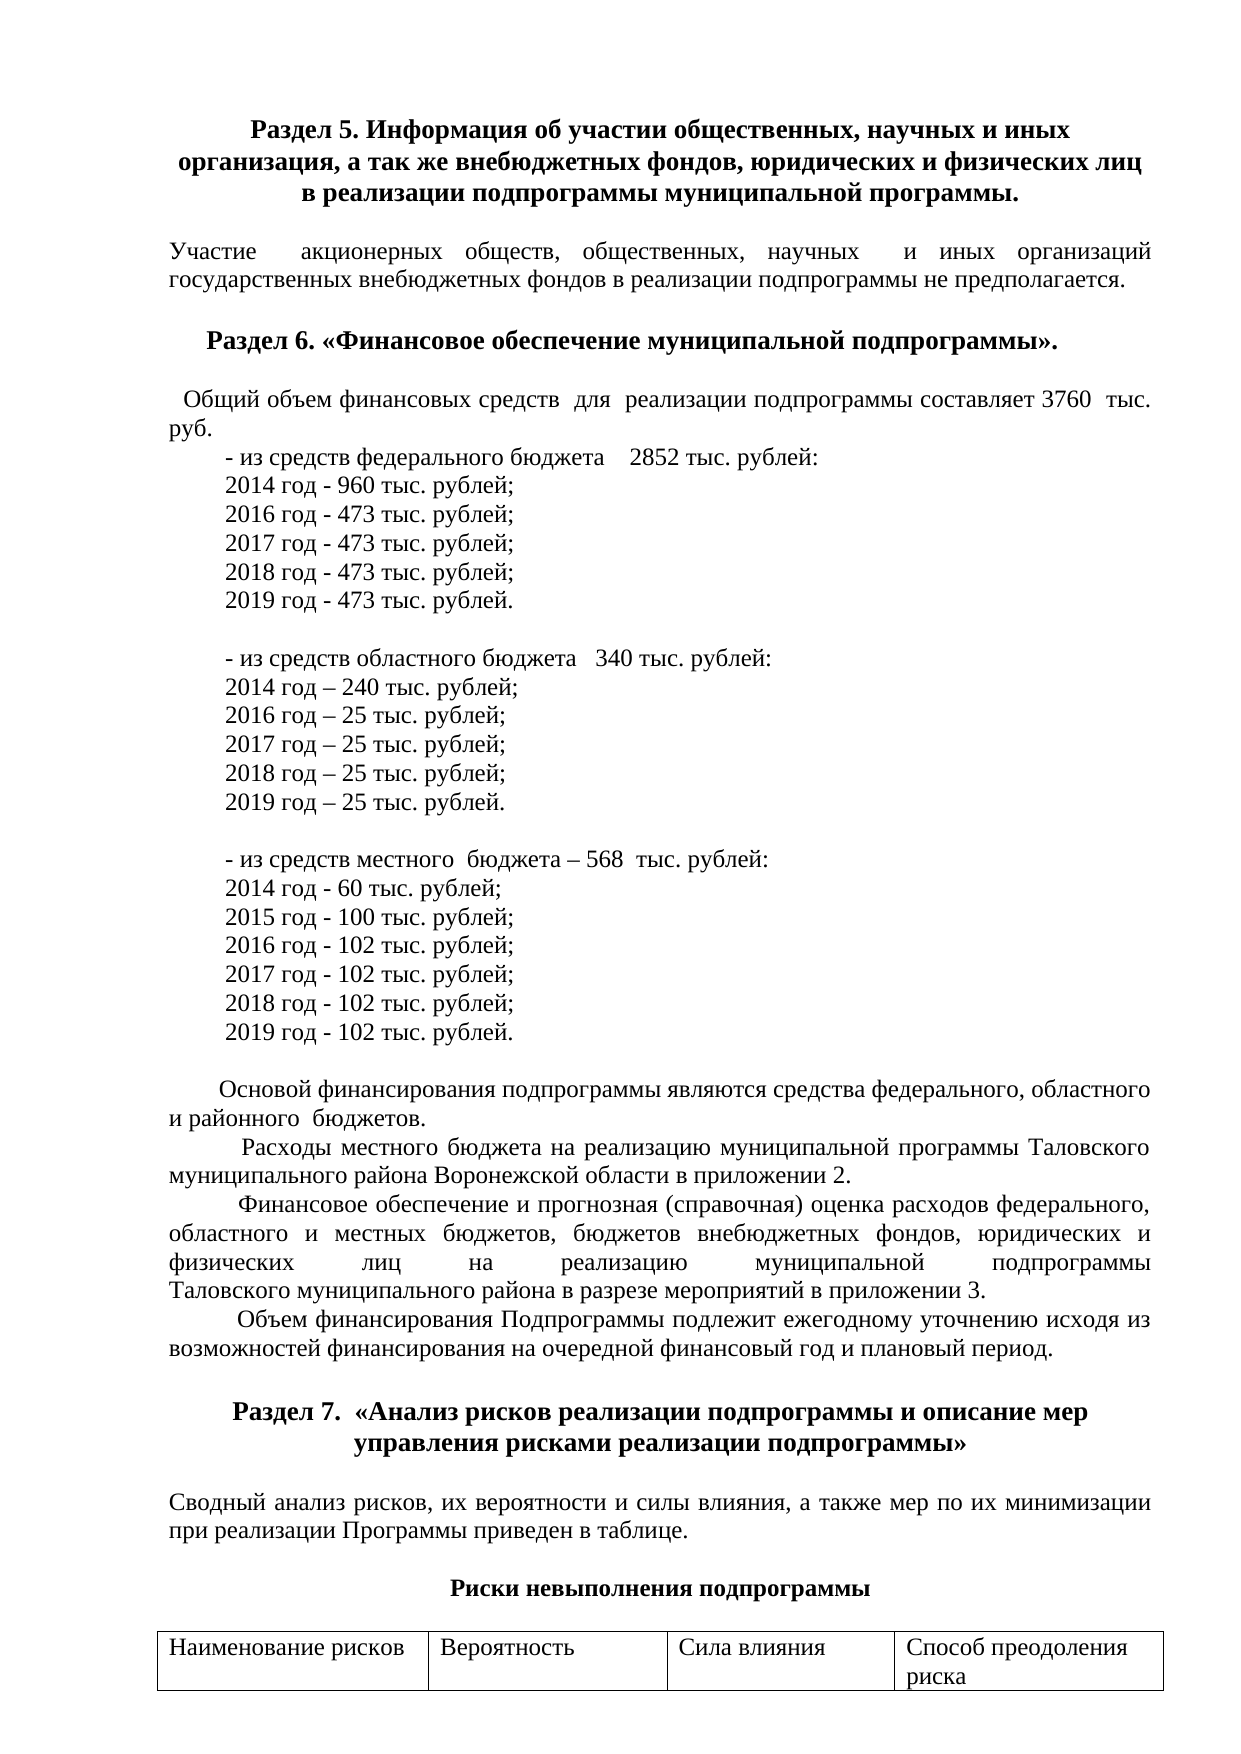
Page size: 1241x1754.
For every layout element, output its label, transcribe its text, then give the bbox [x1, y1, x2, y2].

table_header Сила влияния [668, 1632, 894, 1689]
text Объем финансирования Подпрограммы подлежит ежегодному уточнению исходя из возможностей финансирования на очередной финансовый год и плановый период. [169, 1304, 1152, 1362]
text 2018 год - 102 тыс. рублей; [169, 988, 1152, 1017]
text 2017 год - 473 тыс. рублей; [169, 528, 1152, 557]
text Раздел 6. «Финансовое обеспечение муниципальной подпрограммы». [206, 324, 1152, 356]
table_header Способ преодоления риска [895, 1632, 1163, 1689]
text 2015 год - 100 тыс. рублей; [169, 902, 1152, 931]
text - из средств местного бюджета – 568 тыс. рублей: [169, 844, 1152, 873]
text Расходы местного бюджета на реализацию муниципальной программы Таловского муниципального района Воронежской области в приложении 2. [169, 1132, 1152, 1189]
text 2016 год - 473 тыс. рублей; [169, 499, 1152, 528]
text 2019 год – 25 тыс. рублей. [169, 787, 1152, 816]
text - из средств федерального бюджета 2852 тыс. рублей: [169, 442, 1152, 471]
text 2016 год – 25 тыс. рублей; [169, 701, 1152, 729]
text 2014 год - 960 тыс. рублей; [169, 471, 1152, 499]
text 2019 год - 473 тыс. рублей. [169, 586, 1152, 614]
text Участие акционерных обществ, общественных, научных и иных организаций государственных внебюджетных фондов в реализации подпрограммы не предполагается. [169, 236, 1152, 293]
text Общий объем финансовых средств для реализации подпрограммы составляет 3760 тыс. руб. [169, 384, 1152, 442]
text Раздел 5. Информация об участии общественных, научных и иных организация, а так же внебюджетных фондов, юридических и физических лиц в реализации подпрограммы муниципальной программы. [169, 114, 1152, 207]
text - из средств областного бюджета 340 тыс. рублей: [169, 643, 1152, 672]
text 2014 год - 60 тыс. рублей; [169, 873, 1152, 902]
text 2014 год – 240 тыс. рублей; [169, 672, 1152, 701]
text 2017 год - 102 тыс. рублей; [169, 959, 1152, 988]
text 2018 год – 25 тыс. рублей; [169, 758, 1152, 787]
subtitle Раздел 7. «Анализ рисков реализации подпрограммы и описание мер управления рисками реализации подпрограммы» [169, 1395, 1152, 1458]
subtitle Риски невыполнения подпрограммы [169, 1573, 1152, 1602]
text Основой финансирования подпрограммы являются средства федерального, областного и районного бюджетов. [169, 1074, 1152, 1132]
text Сводный анализ рисков, их вероятности и силы влияния, а также мер по их минимизации при реализации Программы приведен в таблице. [169, 1487, 1152, 1544]
text 2017 год – 25 тыс. рублей; [169, 729, 1152, 758]
text 2019 год - 102 тыс. рублей. [169, 1017, 1152, 1046]
table_header Вероятность [429, 1632, 667, 1689]
text Финансовое обеспечение и прогнозная (справочная) оценка расходов федерального, областного и местных бюджетов, бюджетов внебюджетных фондов, юридических и физических лиц на реализацию муниципальной подпрограммы Таловского муниципального района в разрезе мероприятий в приложении 3. [169, 1189, 1152, 1304]
table_header Наименование рисков [158, 1632, 428, 1689]
text 2018 год - 473 тыс. рублей; [169, 557, 1152, 586]
text 2016 год - 102 тыс. рублей; [169, 931, 1152, 959]
